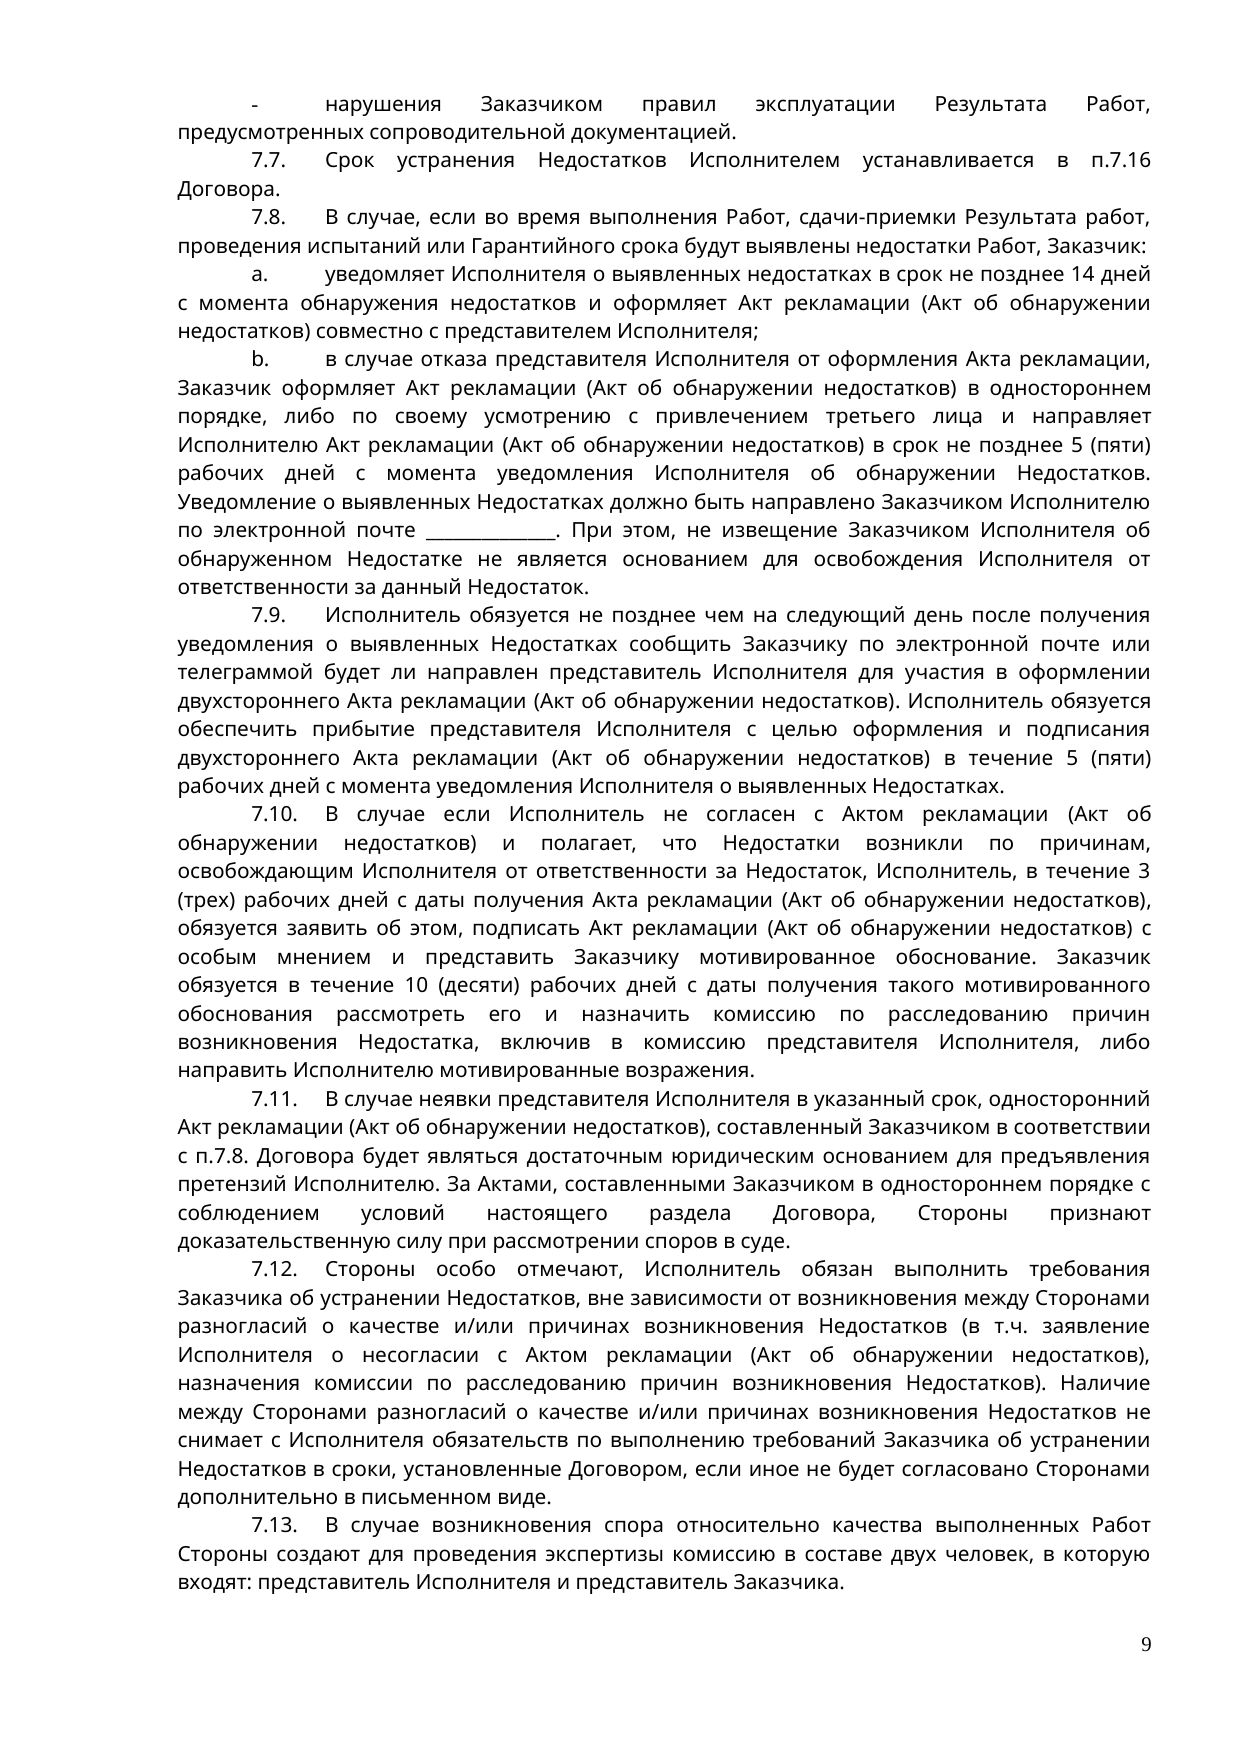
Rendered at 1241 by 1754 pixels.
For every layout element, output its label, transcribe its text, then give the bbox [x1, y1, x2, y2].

list В случае, если во время выполнения Работ, сдачи-приемки Результата работ, проведения испытаний или Гарантийного срока будут выявлены недостатки Работ, Заказчик: [177, 202, 1152, 259]
list В случае возникновения спора относительно качества выполненных Работ Стороны создают для проведения экспертизы комиссию в составе двух человек, в которую входят: представитель Исполнителя и представитель Заказчика. [177, 1511, 1152, 1596]
list Исполнитель обязуется не позднее чем на следующий день после получения уведомления о выявленных Недостатках сообщить Заказчику по электронной почте или телеграммой будет ли направлен представитель Исполнителя для участия в оформлении двухстороннего Акта рекламации (Акт об обнаружении недостатков). Исполнитель обязуется обеспечить прибытие представителя Исполнителя с целью оформления и подписания двухстороннего Акта рекламации (Акт об обнаружении недостатков) в течение 5 (пяти) рабочих дней с момента уведомления Исполнителя о выявленных Недостатках. [177, 601, 1152, 799]
list Срок устранения Недостатков Исполнителем устанавливается в п.7.16 Договора. [177, 146, 1152, 202]
list уведомляет Исполнителя о выявленных недостатках в срок не позднее 14 дней с момента обнаружения недостатков и оформляет Акт рекламации (Акт об обнаружении недостатков) совместно с представителем Исполнителя; [177, 259, 1152, 344]
list В случае если Исполнитель не согласен с Актом рекламации (Акт об обнаружении недостатков) и полагает, что Недостатки возникли по причинам, освобождающим Исполнителя от ответственности за Недостаток, Исполнитель, в течение 3 (трех) рабочих дней с даты получения Акта рекламации (Акт об обнаружении недостатков), обязуется заявить об этом, подписать Акт рекламации (Акт об обнаружении недостатков) с особым мнением и представить Заказчику мотивированное обоснование. Заказчик обязуется в течение 10 (десяти) рабочих дней с даты получения такого мотивированного обоснования рассмотреть его и назначить комиссию по расследованию причин возникновения Недостатка, включив в комиссию представителя Исполнителя, либо направить Исполнителю мотивированные возражения. [177, 799, 1152, 1084]
list нарушения Заказчиком правил эксплуатации Результата Работ, предусмотренных сопроводительной документацией. [177, 89, 1152, 146]
list Стороны особо отмечают, Исполнитель обязан выполнить требования Заказчика об устранении Недостатков, вне зависимости от возникновения между Сторонами разногласий о качестве и/или причинах возникновения Недостатков (в т.ч. заявление Исполнителя о несогласии с Актом рекламации (Акт об обнаружении недостатков), назначения комиссии по расследованию причин возникновения Недостатков). Наличие между Сторонами разногласий о качестве и/или причинах возникновения Недостатков не снимает с Исполнителя обязательств по выполнению требований Заказчика об устранении Недостатков в сроки, установленные Договором, если иное не будет согласовано Сторонами дополнительно в письменном виде. [177, 1254, 1152, 1511]
list в случае отказа представителя Исполнителя от оформления Акта рекламации, Заказчик оформляет Акт рекламации (Акт об обнаружении недостатков) в одностороннем порядке, либо по своему усмотрению с привлечением третьего лица и направляет Исполнителю Акт рекламации (Акт об обнаружении недостатков) в срок не позднее 5 (пяти) рабочих дней с момента уведомления Исполнителя об обнаружении Недостатков. Уведомление о выявленных Недостатках должно быть направлено Заказчиком Исполнителю по электронной почте ______________. При этом, не извещение Заказчиком Исполнителя об обнаруженном Недостатке не является основанием для освобождения Исполнителя от ответственности за данный Недостаток. [177, 344, 1152, 601]
list В случае неявки представителя Исполнителя в указанный срок, односторонний Акт рекламации (Акт об обнаружении недостатков), составленный Заказчиком в соответствии с п.7.8. Договора будет являться достаточным юридическим основанием для предъявления претензий Исполнителю. За Актами, составленными Заказчиком в одностороннем порядке с соблюдением условий настоящего раздела Договора, Стороны признают доказательственную силу при рассмотрении споров в суде. [177, 1084, 1152, 1254]
